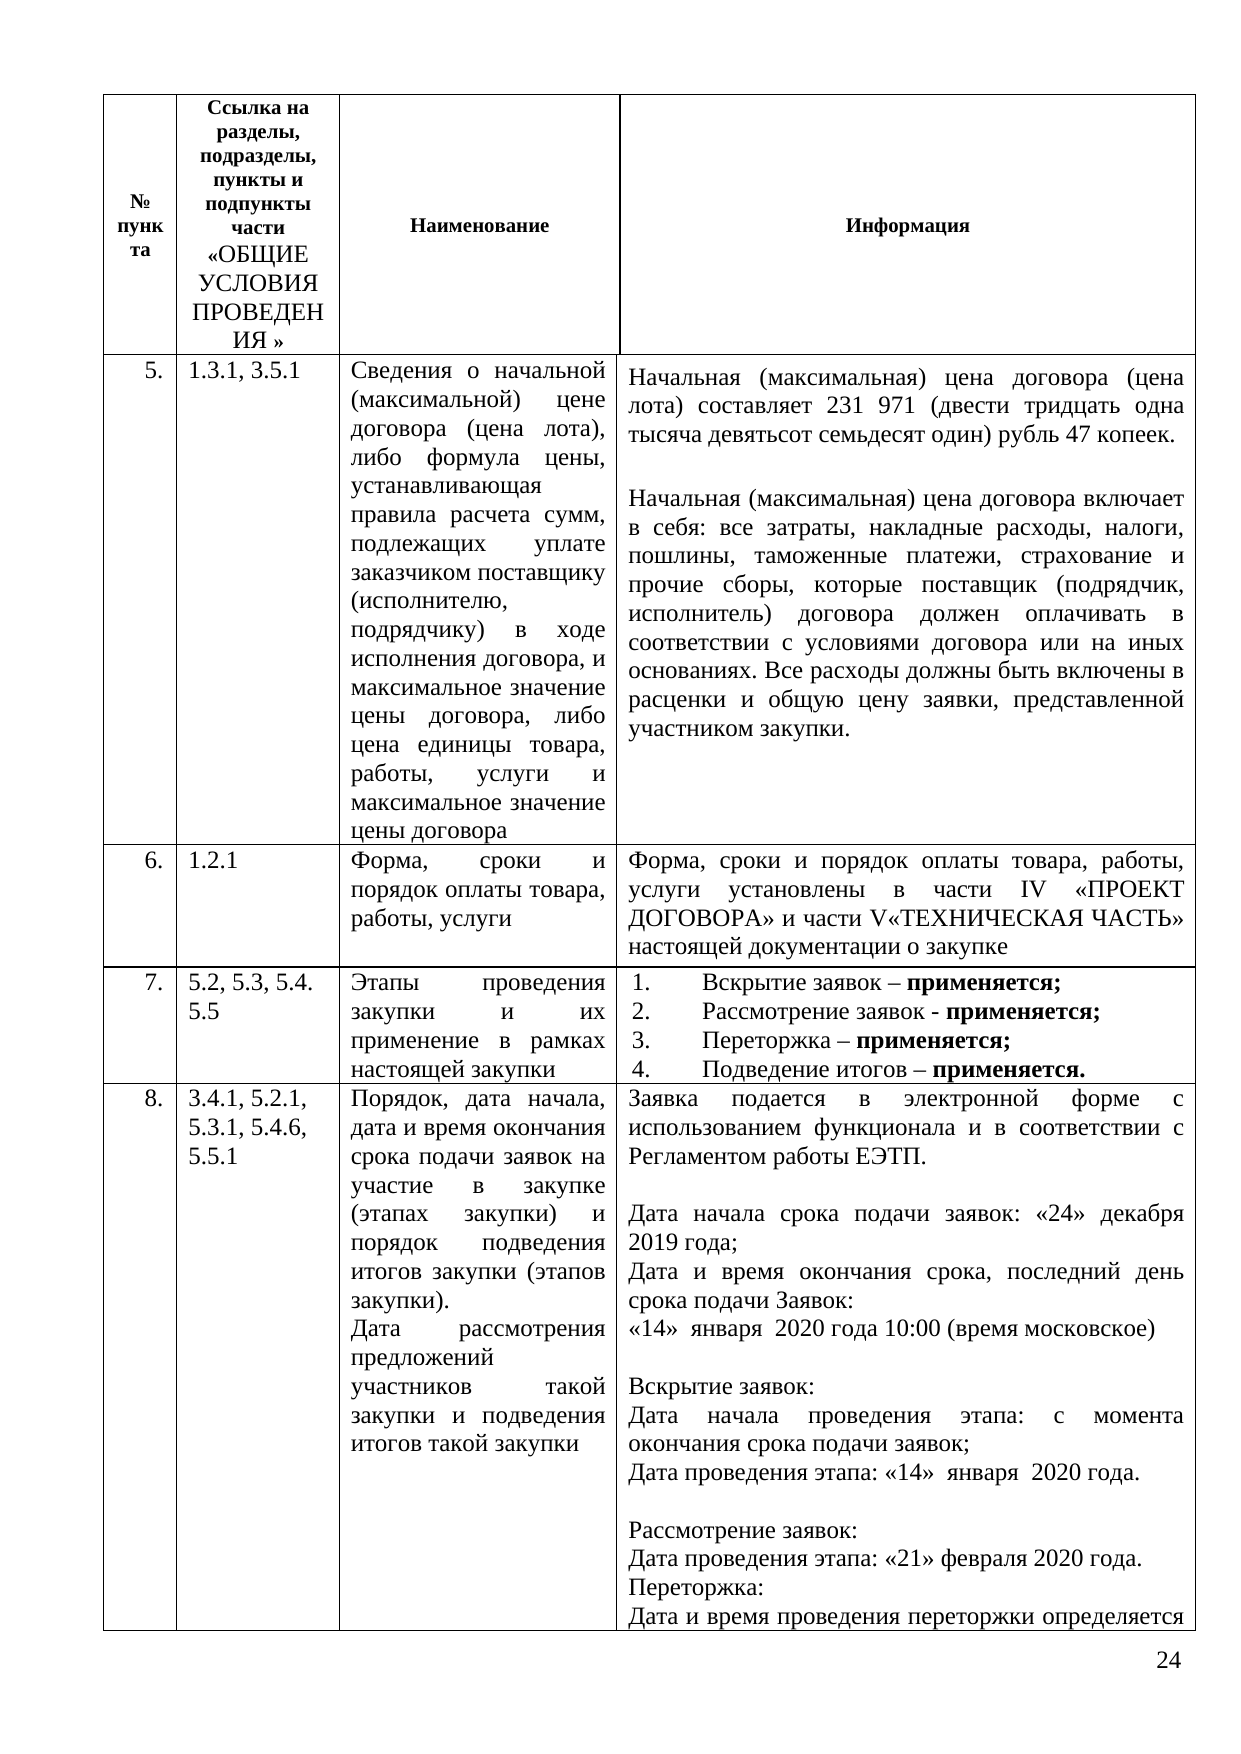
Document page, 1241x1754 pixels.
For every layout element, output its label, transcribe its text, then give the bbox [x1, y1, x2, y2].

table_header Наименование [340, 95, 619, 354]
table_header № пункта [104, 95, 176, 354]
table_cell [104, 355, 176, 844]
table_cell [104, 1084, 176, 1630]
table_cell Вскрытие заявок – применяется; Рассмотрение заявок - применяется; Переторжка – применяется; Подведение итогов – применяется. [617, 968, 1195, 1082]
table_cell Начальная (максимальная) цена договора (цена лота) составляет 231 971 (двести тридцать одна тысяча девятьсот семьдесят один) рубль 47 копеек. Начальная (максимальная) цена договора включает в себя: все затраты, накладные расходы, налоги, пошлины, таможенные платежи, страхование и прочие сборы, которые поставщик (подрядчик, исполнитель) договора должен оплачивать в соответствии с условиями договора или на иных основаниях. Все расходы должны быть включены в расценки и общую цену заявки, представленной участником закупки. [617, 355, 1195, 844]
table_cell 1.3.1, 3.5.1 [177, 355, 339, 844]
table_cell 1.2.1 [177, 845, 339, 966]
table_cell Форма, сроки и порядок оплаты товара, работы, услуги установлены в части IV «ПРОЕКТ ДОГОВОРА» и части V«ТЕХНИЧЕСКАЯ ЧАСТЬ» настоящей документации о закупке [617, 845, 1195, 966]
table_header Информация [621, 95, 1195, 354]
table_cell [340, 1084, 616, 1630]
table_cell Этапы проведения закупки и их применение в рамках настоящей закупки [340, 968, 616, 1082]
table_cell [617, 1084, 1195, 1630]
table_cell Сведения о начальной (максимальной) цене договора (цена лота), либо формула цены, устанавливающая правила расчета сумм, подлежащих уплате заказчиком поставщику (исполнителю, подрядчику) в ходе исполнения договора, и максимальное значение цены договора, либо цена единицы товара, работы, услуги и максимальное значение цены договора [340, 355, 616, 844]
table_cell 3.4.1, 5.2.1, 5.3.1, 5.4.6, 5.5.1 [177, 1084, 339, 1630]
table_cell [104, 845, 176, 966]
table_cell [104, 968, 176, 1082]
table_header Ссылка на разделы, подразделы, пункты и подпункты части «ОБЩИЕ УСЛОВИЯ ПРОВЕДЕНИЯ » [177, 95, 339, 354]
table_cell 5.2, 5.3, 5.4. 5.5 [177, 968, 339, 1082]
table_cell Форма, сроки и порядок оплаты товара, работы, услуги [340, 845, 616, 966]
